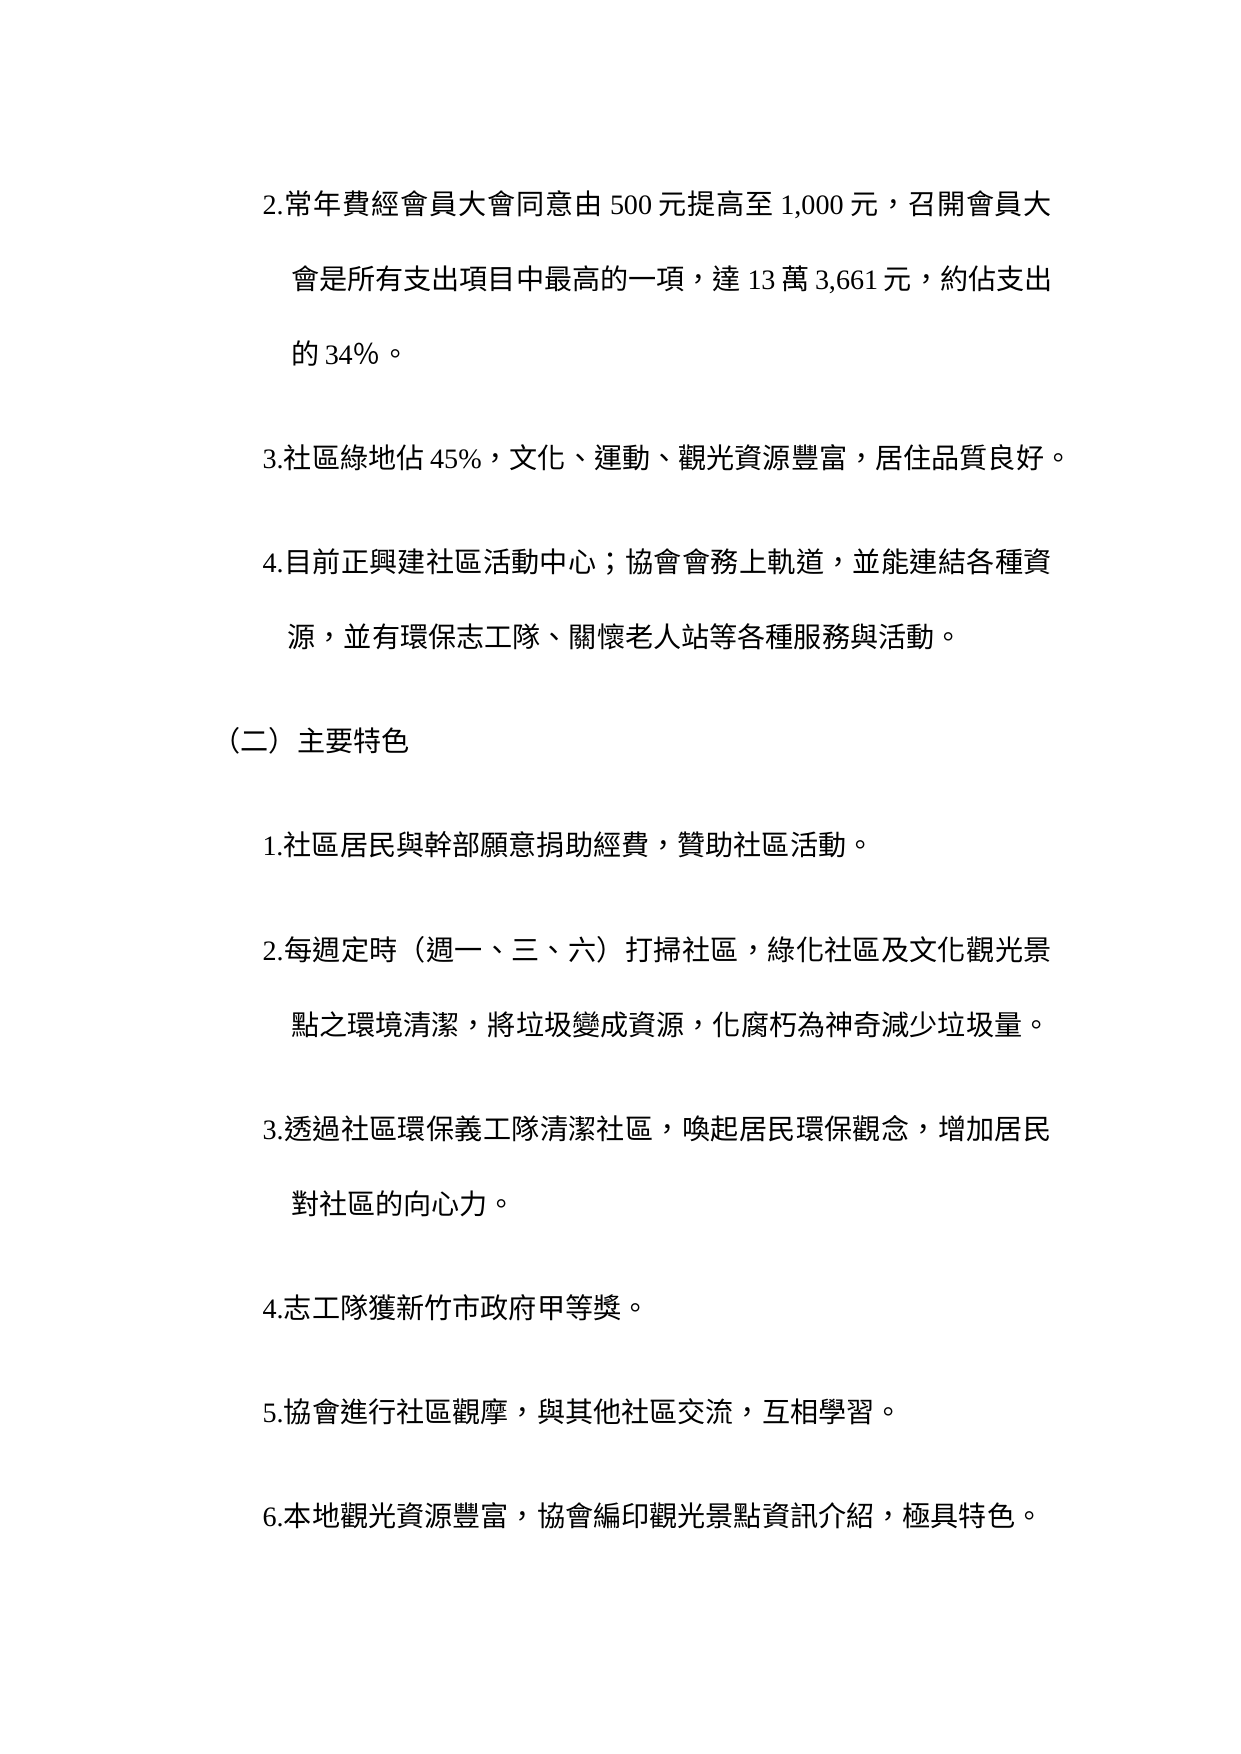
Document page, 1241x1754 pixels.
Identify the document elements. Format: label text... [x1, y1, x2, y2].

text 6.本地觀光資源豐富，協會編印觀光景點資訊介紹，極具特色。 [187, 1477, 1053, 1552]
text 4.志工隊獲新竹市政府甲等獎。 [187, 1269, 1053, 1344]
text （二）主要特色 [187, 702, 1053, 777]
text 2.每週定時（週一、三、六）打掃社區，綠化社區及文化觀光景點之環境清潔，將垃圾變成資源，化腐朽為神奇減少垃圾量。 [262, 910, 1053, 1060]
text 2.常年費經會員大會同意由500元提高至1,000元，召開會員大會是所有支出項目中最高的一項，達13萬3,661元，約佔支出的34％。 [262, 164, 1053, 389]
text 3.社區綠地佔45%，文化、運動、觀光資源豐富，居住品質良好。 [262, 419, 1053, 494]
text 5.協會進行社區觀摩，與其他社區交流，互相學習。 [187, 1373, 1053, 1448]
text 4.目前正興建社區活動中心；協會會務上軌道，並能連結各種資源，並有環保志工隊、關懷老人站等各種服務與活動。 [262, 523, 1053, 673]
text 1.社區居民與幹部願意捐助經費，贊助社區活動。 [218, 806, 1053, 881]
text 3.透過社區環保義工隊清潔社區，喚起居民環保觀念，增加居民對社區的向心力。 [262, 1089, 1053, 1239]
